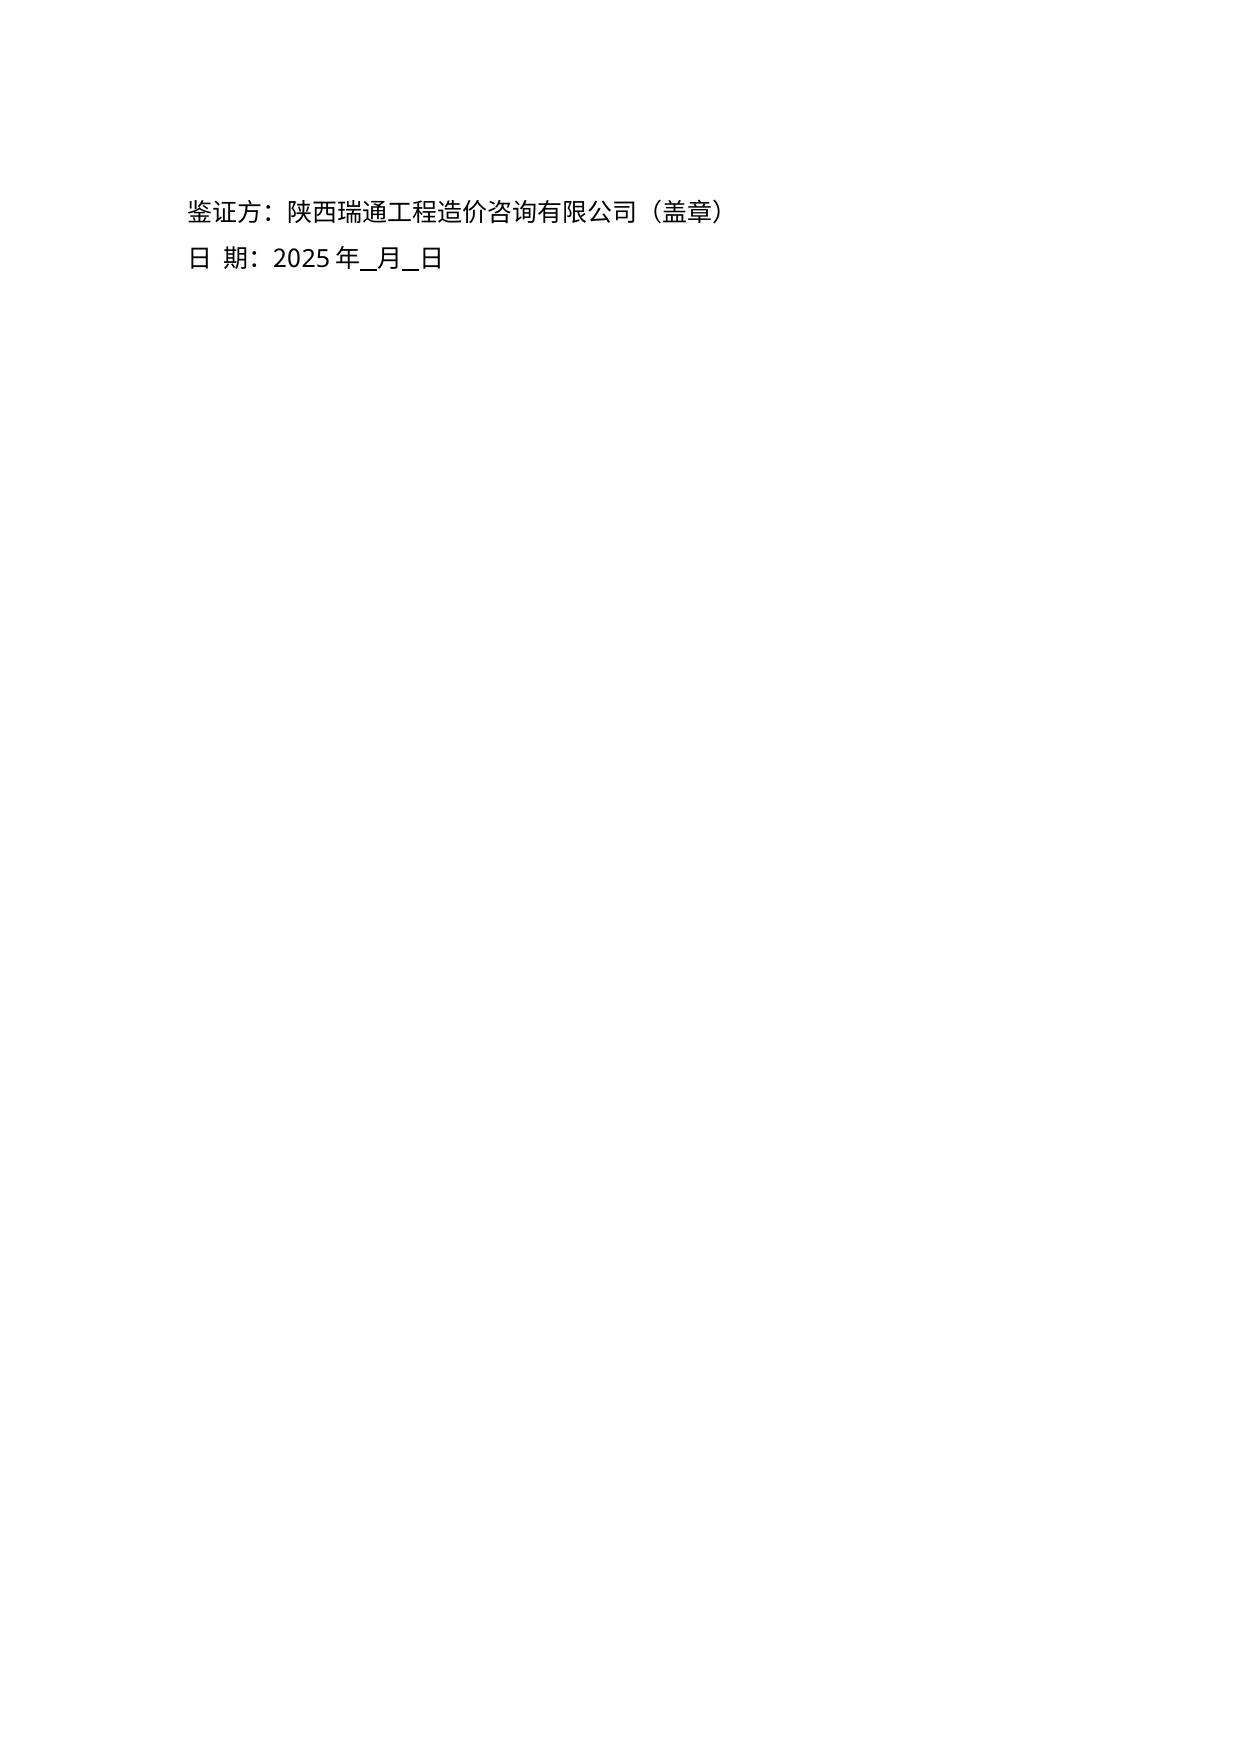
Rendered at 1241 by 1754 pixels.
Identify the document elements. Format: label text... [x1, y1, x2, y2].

text 日 期：2025年 月 日 [187, 229, 1053, 277]
text 鉴证方：陕西瑞通工程造价咨询有限公司（盖章） [187, 192, 1053, 229]
